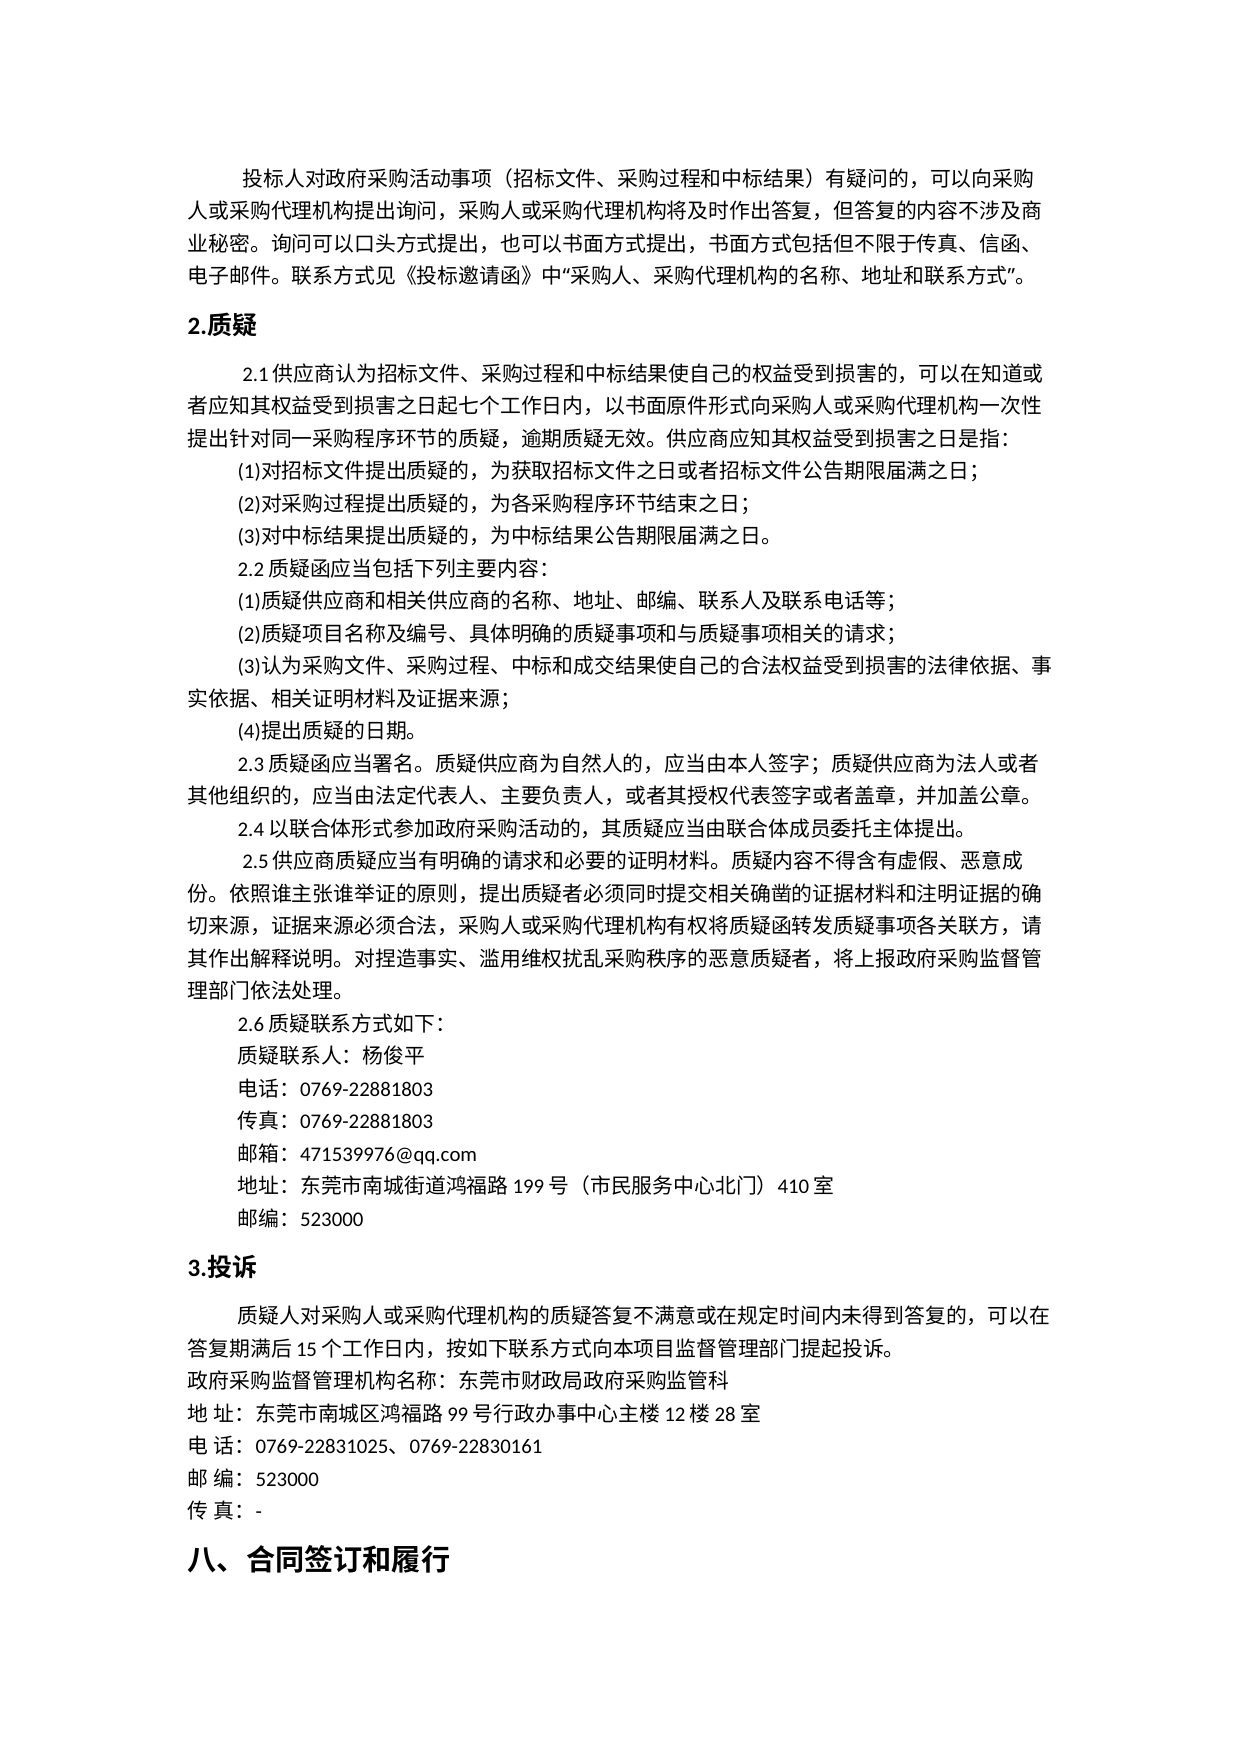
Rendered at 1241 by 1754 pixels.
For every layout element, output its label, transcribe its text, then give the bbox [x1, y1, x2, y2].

text (2)质疑项目名称及编号、具体明确的质疑事项和与质疑事项相关的请求； [187, 617, 1053, 649]
text 传 真：- [187, 1494, 1053, 1527]
text 地 址：东莞市南城区鸿福路99号行政办事中心主楼12楼28室 [187, 1397, 1053, 1429]
text 2.3 质疑函应当署名。质疑供应商为自然人的，应当由本人签字；质疑供应商为法人或者其他组织的，应当由法定代表人、主要负责人，或者其授权代表签字或者盖章，并加盖公章。 [187, 747, 1053, 812]
text 质疑人对采购人或采购代理机构的质疑答复不满意或在规定时间内未得到答复的，可以在答复期满后15个工作日内，按如下联系方式向本项目监督管理部门提起投诉。 [187, 1299, 1053, 1364]
text 邮编：523000 [187, 1202, 1053, 1234]
text 邮箱：471539976@qq.com [187, 1137, 1053, 1169]
text 2.4以联合体形式参加政府采购活动的，其质疑应当由联合体成员委托主体提出。 [187, 812, 1053, 844]
text (2)对采购过程提出质疑的，为各采购程序环节结束之日； [187, 487, 1053, 519]
text 2.6质疑联系方式如下： [187, 1007, 1053, 1039]
text 投标人对政府采购活动事项（招标文件、采购过程和中标结果）有疑问的，可以向采购人或采购代理机构提出询问，采购人或采购代理机构将及时作出答复，但答复的内容不涉及商业秘密。询问可以口头方式提出，也可以书面方式提出，书面方式包括但不限于传真、信函、电子邮件。联系方式见《投标邀请函》中“采购人、采购代理机构的名称、地址和联系方式”。 [187, 162, 1053, 292]
text 政府采购监督管理机构名称：东莞市财政局政府采购监管科 [187, 1364, 1053, 1397]
text (4)提出质疑的日期。 [187, 714, 1053, 747]
text 质疑联系人：杨俊平 [187, 1039, 1053, 1072]
text 2.2质疑函应当包括下列主要内容： [187, 552, 1053, 584]
text 3.投诉 [187, 1234, 1053, 1299]
text 2.1供应商认为招标文件、采购过程和中标结果使自己的权益受到损害的，可以在知道或者应知其权益受到损害之日起七个工作日内，以书面原件形式向采购人或采购代理机构一次性提出针对同一采购程序环节的质疑，逾期质疑无效。供应商应知其权益受到损害之日是指： [187, 357, 1053, 454]
text (1)质疑供应商和相关供应商的名称、地址、邮编、联系人及联系电话等； [187, 584, 1053, 617]
text 传真：0769-22881803 [187, 1104, 1053, 1137]
text (3)认为采购文件、采购过程、中标和成交结果使自己的合法权益受到损害的法律依据、事实依据、相关证明材料及证据来源； [187, 649, 1053, 714]
text 2.质疑 [187, 292, 1053, 357]
text (3)对中标结果提出质疑的，为中标结果公告期限届满之日。 [187, 519, 1053, 552]
text 2.5供应商质疑应当有明确的请求和必要的证明材料。质疑内容不得含有虚假、恶意成份。依照谁主张谁举证的原则，提出质疑者必须同时提交相关确凿的证据材料和注明证据的确切来源，证据来源必须合法，采购人或采购代理机构有权将质疑函转发质疑事项各关联方，请其作出解释说明。对捏造事实、滥用维权扰乱采购秩序的恶意质疑者，将上报政府采购监督管理部门依法处理。 [187, 844, 1053, 1007]
text 八、合同签订和履行 [187, 1527, 1053, 1592]
text 电话：0769-22881803 [187, 1072, 1053, 1104]
text 邮 编：523000 [187, 1462, 1053, 1494]
text 电 话：0769-22831025、0769-22830161 [187, 1429, 1053, 1462]
text 地址：东莞市南城街道鸿福路199号（市民服务中心北门）410室 [187, 1169, 1053, 1202]
text (1)对招标文件提出质疑的，为获取招标文件之日或者招标文件公告期限届满之日； [187, 454, 1053, 487]
